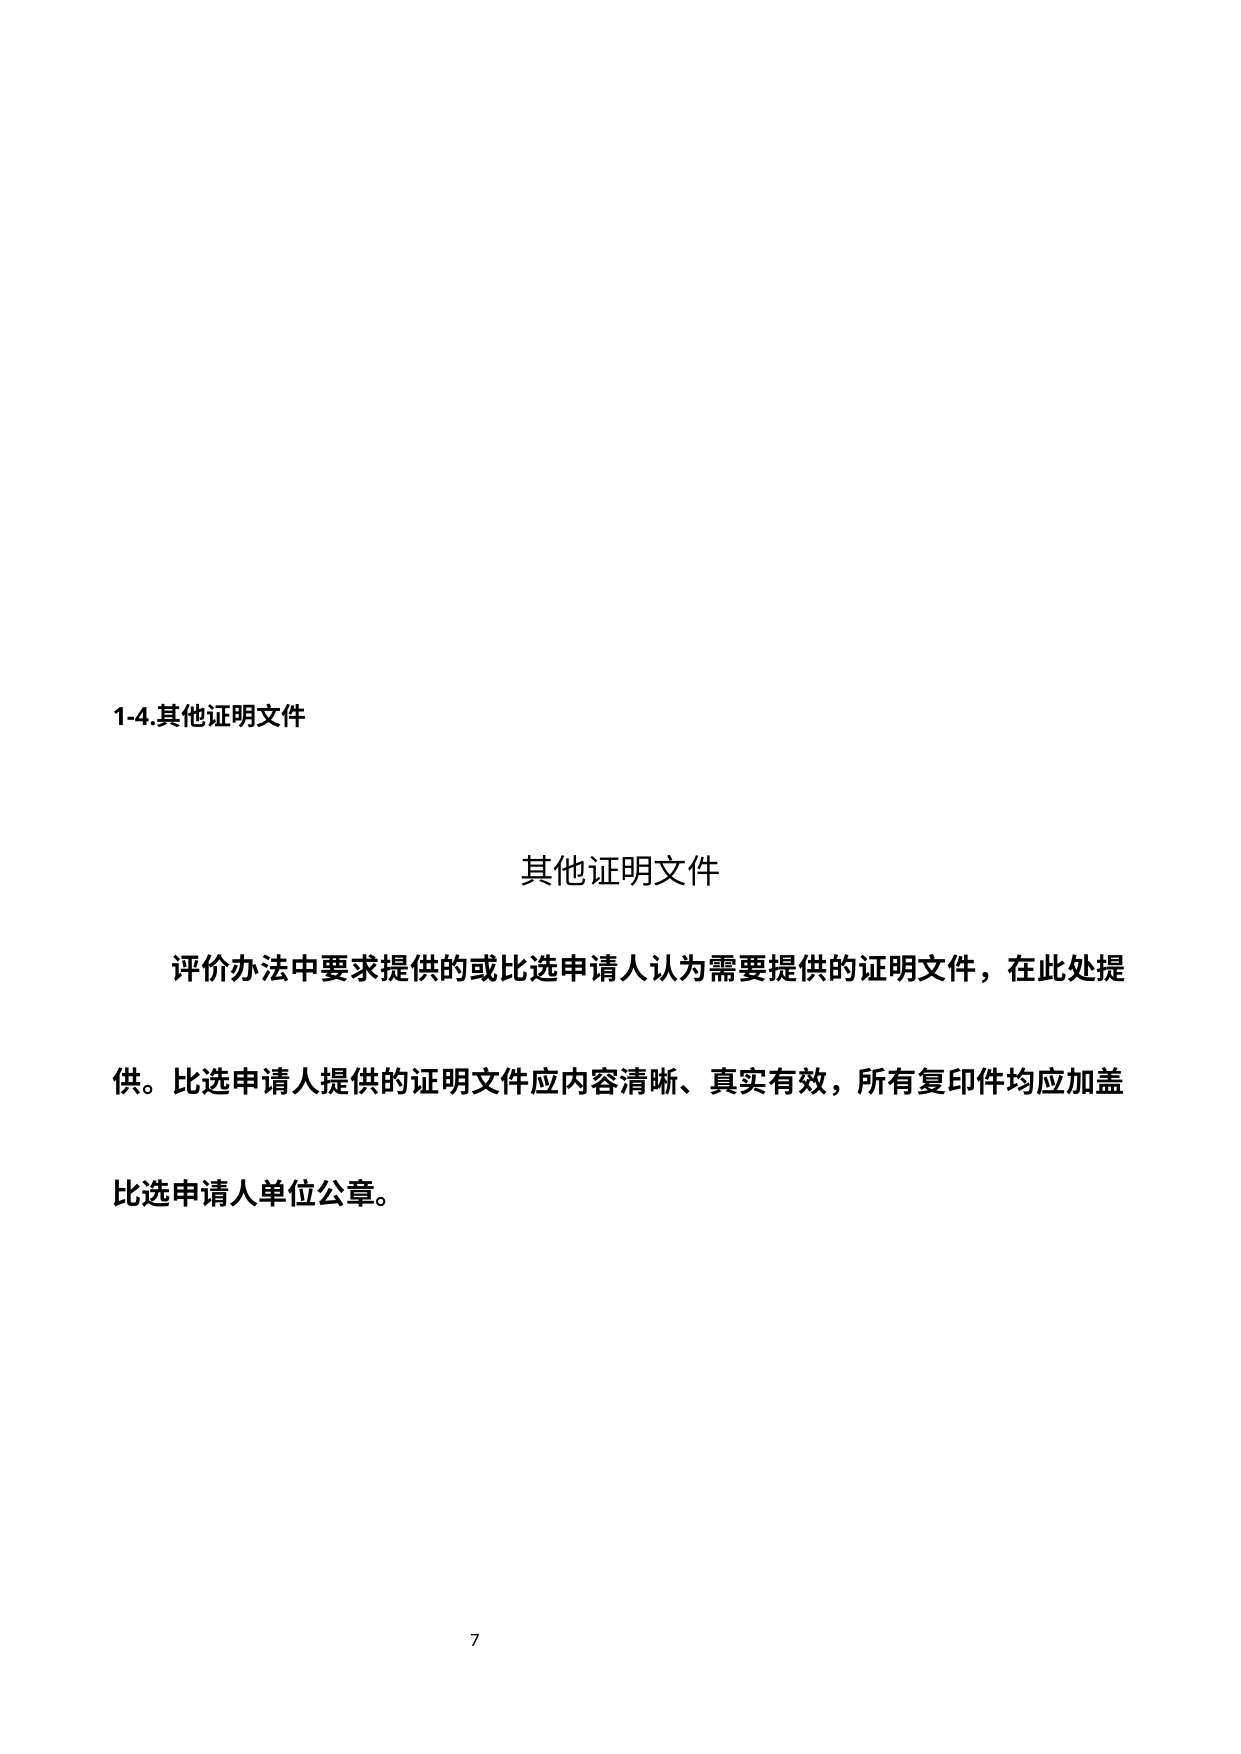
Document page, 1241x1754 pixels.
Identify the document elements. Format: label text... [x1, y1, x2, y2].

text 其他证明文件 [112, 837, 1128, 902]
text 1-4.其他证明文件 [112, 682, 1128, 747]
subtitle 评价办法中要求提供的或比选申请人认为需要提供的证明文件，在此处提供。比选申请人提供的证明文件应内容清晰、真实有效，所有复印件均应加盖比选申请人单位公章。 [112, 934, 1128, 1224]
